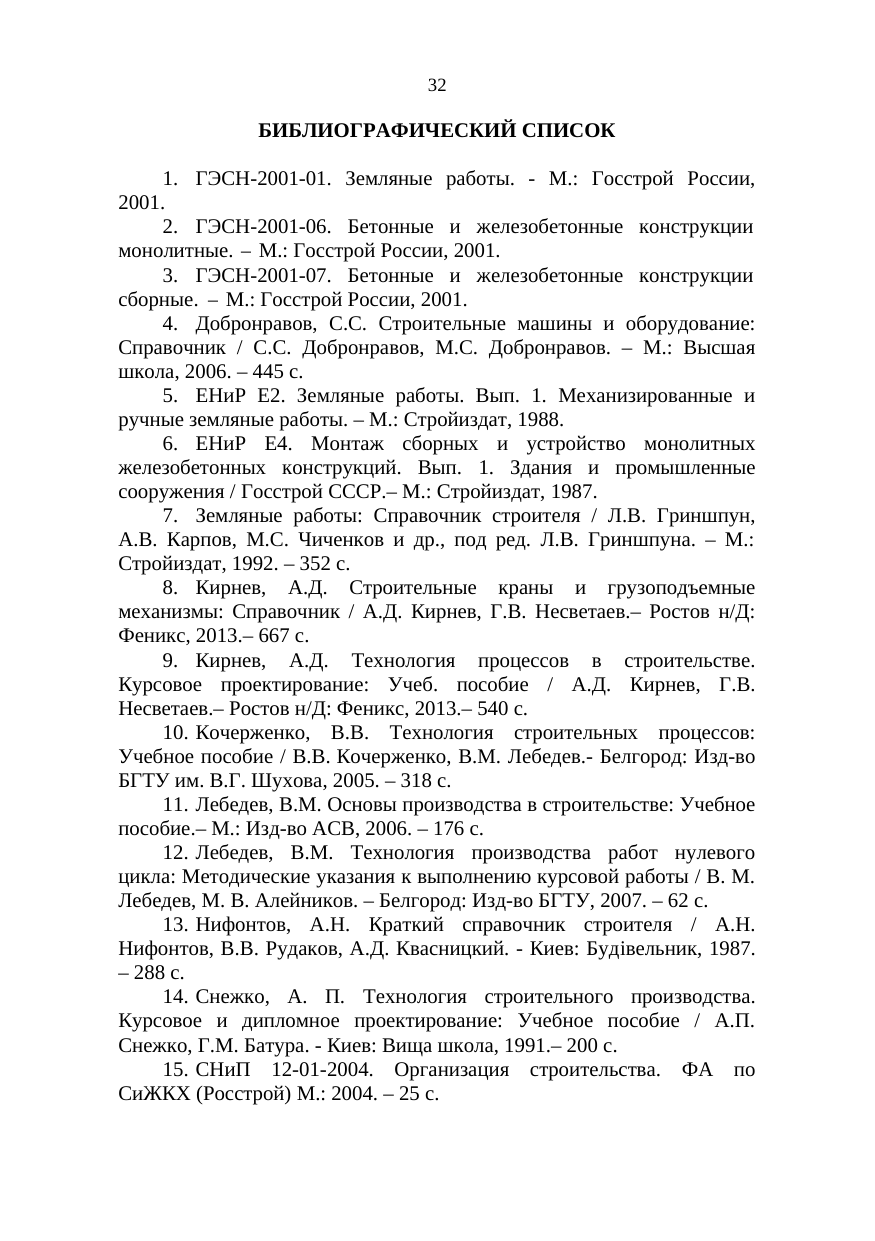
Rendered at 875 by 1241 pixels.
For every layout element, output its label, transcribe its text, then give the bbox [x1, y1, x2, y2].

list Кирнев, А.Д. Строительные краны и грузоподъемные механизмы: Справочник / А.Д. Кирнев, Г.В. Несветаев.– Ростов н/Д: Феникс, 2013.– 667 с. [118, 575, 756, 647]
list СНиП 12-01-2004. Организация строительства. ФА по СиЖКХ (Росстрой) М.: 2004. – 25 с. [118, 1057, 756, 1105]
list Добронравов, С.С. Строительные машины и оборудование: Справочник / С.С. Добронравов, М.С. Добронравов. – М.: Высшая школа, 2006. – 445 с. [118, 311, 756, 383]
list Кочерженко, В.В. Технология строительных процессов: Учебное пособие / В.В. Кочерженко, В.М. Лебедев.- Белгород: Изд-во БГТУ им. В.Г. Шухова, 2005. – 318 с. [118, 720, 756, 792]
list ГЭСН-2001-07. Бетонные и железобетонные конструкции сборные. – М.: Госстрой России, 2001. [118, 262, 754, 311]
text БИБЛИОГРАФИЧЕСКИЙ СПИСОК [118, 118, 756, 142]
list ЕНиР Е4. Монтаж сборных и устройство монолитных железобетонных конструкций. Вып. 1. Здания и промышленные сооружения / Госстрой СССР.– М.: Стройиздат, 1987. [118, 431, 756, 503]
list Снежко, А. П. Технология строительного производства. Курсовое и дипломное проектирование: Учебное пособие / А.П. Снежко, Г.М. Батура. - Киев: Вища школа, 1991.– 200 с. [118, 984, 756, 1057]
list Кирнев, А.Д. Технология процессов в строительстве. Курсовое проектирование: Учеб. пособие / А.Д. Кирнев, Г.В. Несветаев.– Ростов н/Д: Феникс, 2013.– 540 с. [118, 647, 756, 720]
list Лебедев, В.М. Основы производства в строительстве: Учебное пособие.– М.: Изд-во АСВ, 2006. – 176 с. [118, 792, 756, 840]
list Лебедев, В.М. Технология производства работ нулевого цикла: Методические указания к выполнению курсовой работы / В. М. Лебедев, М. В. Алейников. – Белгород: Изд-во БГТУ, 2007. – 62 с. [118, 840, 756, 912]
list Нифонтов, А.Н. Краткий справочник строителя / А.Н. Нифонтов, В.В. Рудаков, А.Д. Квасницкий. - Киев: Будiвельник, 1987. – 288 с. [118, 912, 756, 984]
list Земляные работы: Справочник строителя / Л.В. Гриншпун, А.В. Карпов, М.С. Чиченков и др., под ред. Л.В. Гриншпуна. – М.: Стройиздат, 1992. – 352 с. [118, 503, 756, 575]
list ЕНиР Е2. Земляные работы. Вып. 1. Механизированные и ручные земляные работы. – М.: Стройиздат, 1988. [118, 383, 756, 431]
list ГЭСН-2001-06. Бетонные и железобетонные конструкции монолитные. – М.: Госстрой России, 2001. [118, 214, 754, 262]
list ГЭСН-2001-01. Земляные работы. - М.: Госстрой России, 2001. [118, 166, 756, 214]
